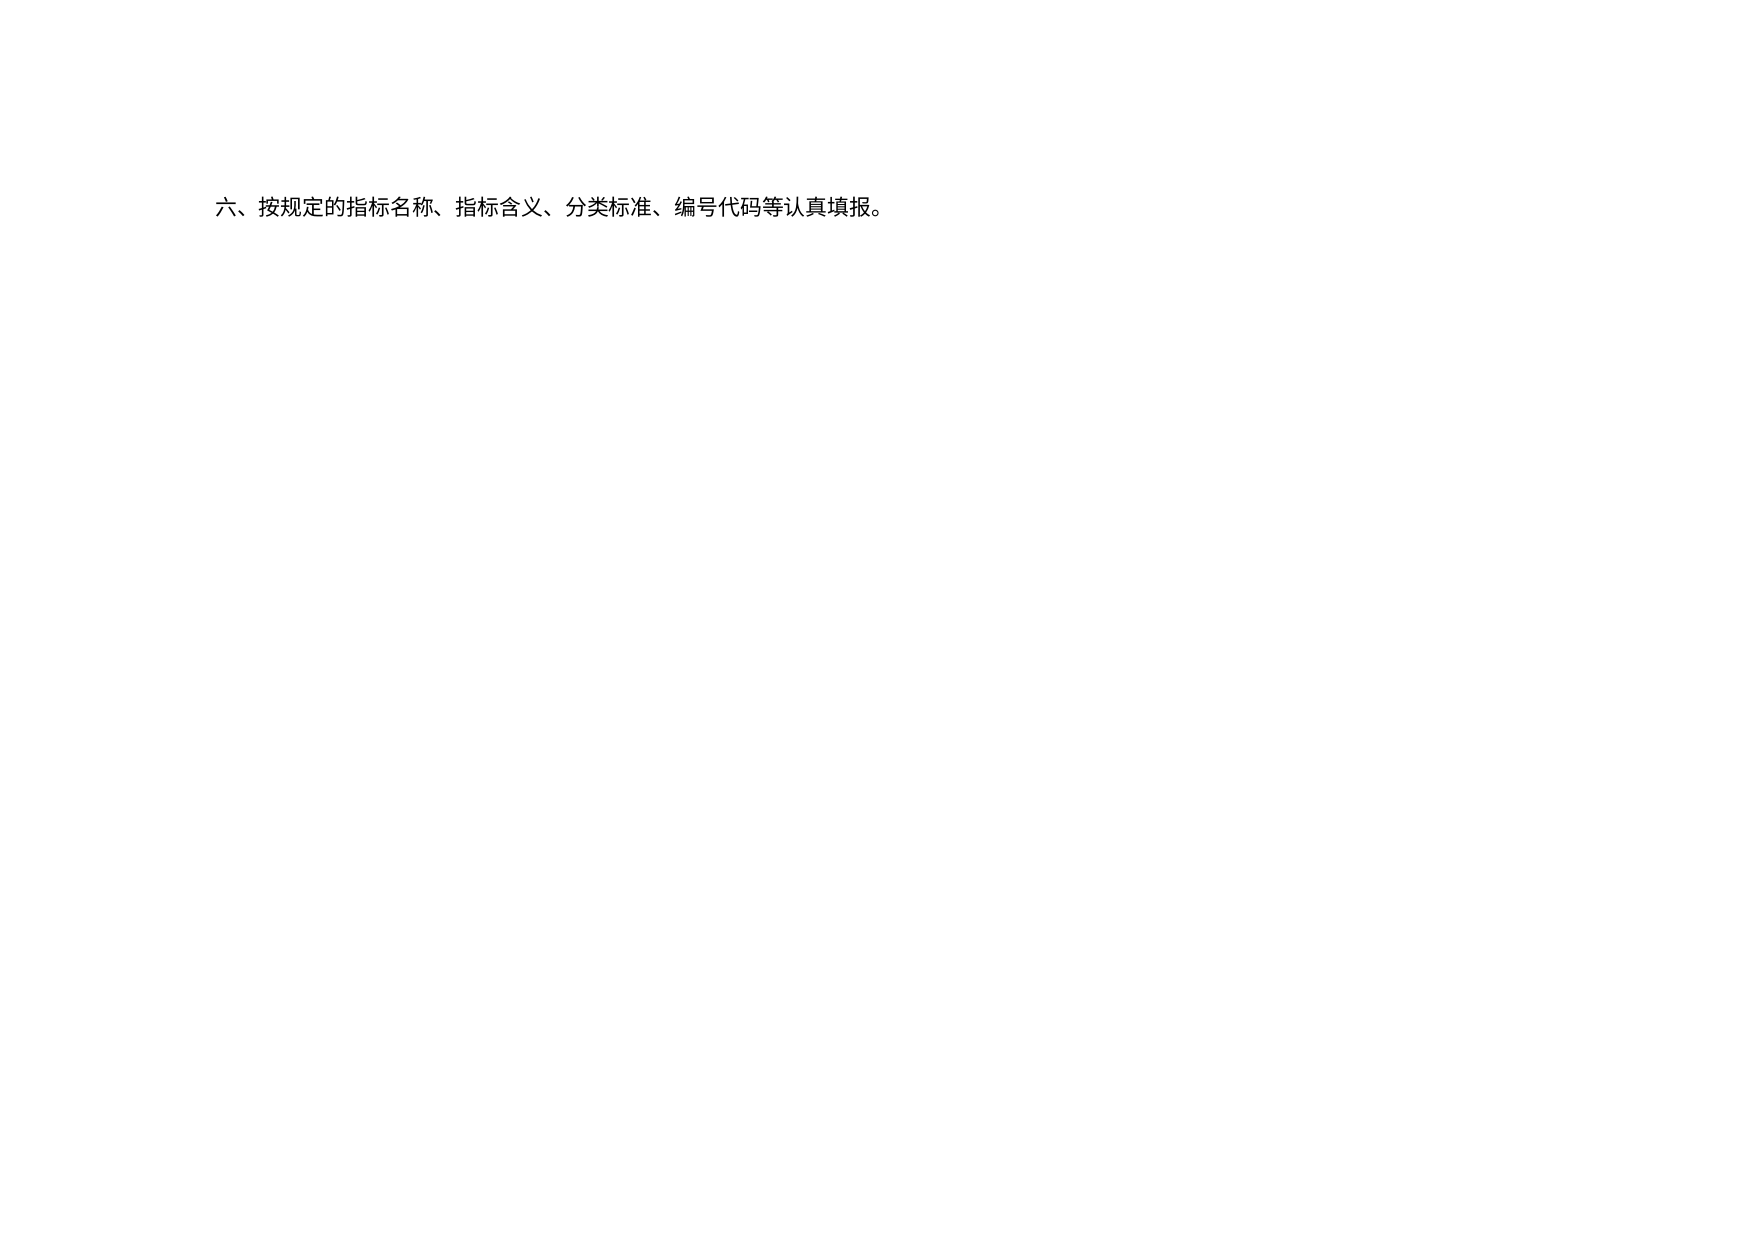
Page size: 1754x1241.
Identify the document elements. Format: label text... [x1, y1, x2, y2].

text 六、按规定的指标名称、指标含义、分类标准、编号代码等认真填报。 [215, 189, 1539, 221]
